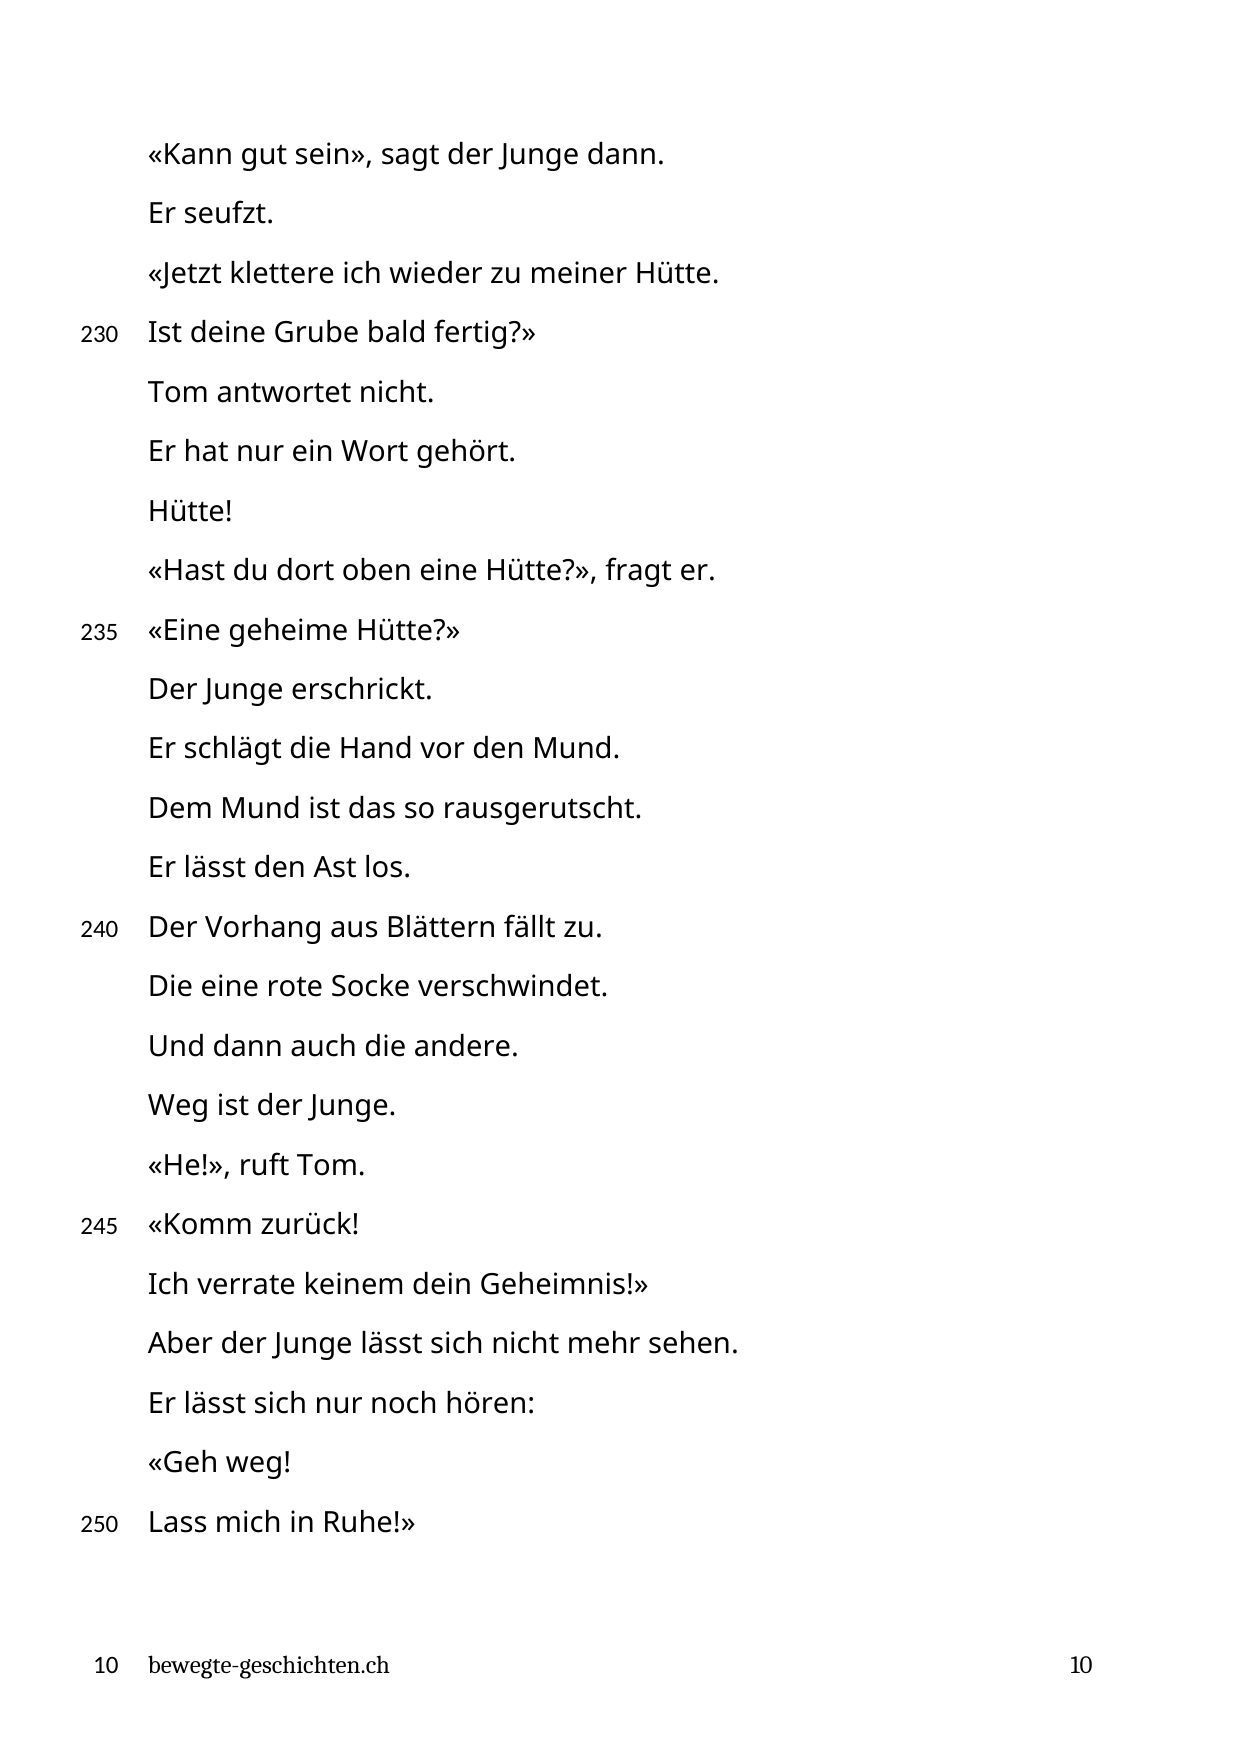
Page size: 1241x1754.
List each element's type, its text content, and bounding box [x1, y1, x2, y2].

text Er seufzt. [148, 192, 1092, 232]
text Er schlägt die Hand vor den Mund. [148, 728, 1092, 767]
text «Jetzt klettere ich wieder zu meiner Hütte. [148, 252, 1092, 292]
text Weg ist der Junge. [148, 1084, 1092, 1124]
text Und dann auch die andere. [148, 1025, 1092, 1065]
text Ich verrate keinem dein Geheimnis!» [148, 1263, 1092, 1303]
text Der Junge erschrickt. [148, 668, 1092, 708]
text Der Vorhang aus Blättern fällt zu. [148, 906, 1092, 946]
text «Kann gut sein», sagt der Junge dann. [148, 133, 1092, 173]
text Er lässt sich nur noch hören: [148, 1382, 1092, 1422]
text Aber der Junge lässt sich nicht mehr sehen. [148, 1322, 1092, 1362]
text Die eine rote Socke verschwindet. [148, 966, 1092, 1005]
text Dem Mund ist das so rausgerutscht. [148, 787, 1092, 827]
text Er lässt den Ast los. [148, 847, 1092, 886]
text «Komm zurück! [148, 1203, 1092, 1243]
text «Eine geheime Hütte?» [148, 609, 1092, 648]
text Er hat nur ein Wort gehört. [148, 430, 1092, 470]
text «He!», ruft Tom. [148, 1144, 1092, 1184]
text Hütte! [148, 490, 1092, 529]
text «Hast du dort oben eine Hütte?», fragt er. [148, 549, 1092, 589]
text Tom antwortet nicht. [148, 371, 1092, 411]
text Ist deine Grube bald fertig?» [148, 311, 1092, 351]
text Lass mich in Ruhe!» [148, 1501, 1092, 1541]
text «Geh weg! [148, 1441, 1092, 1481]
